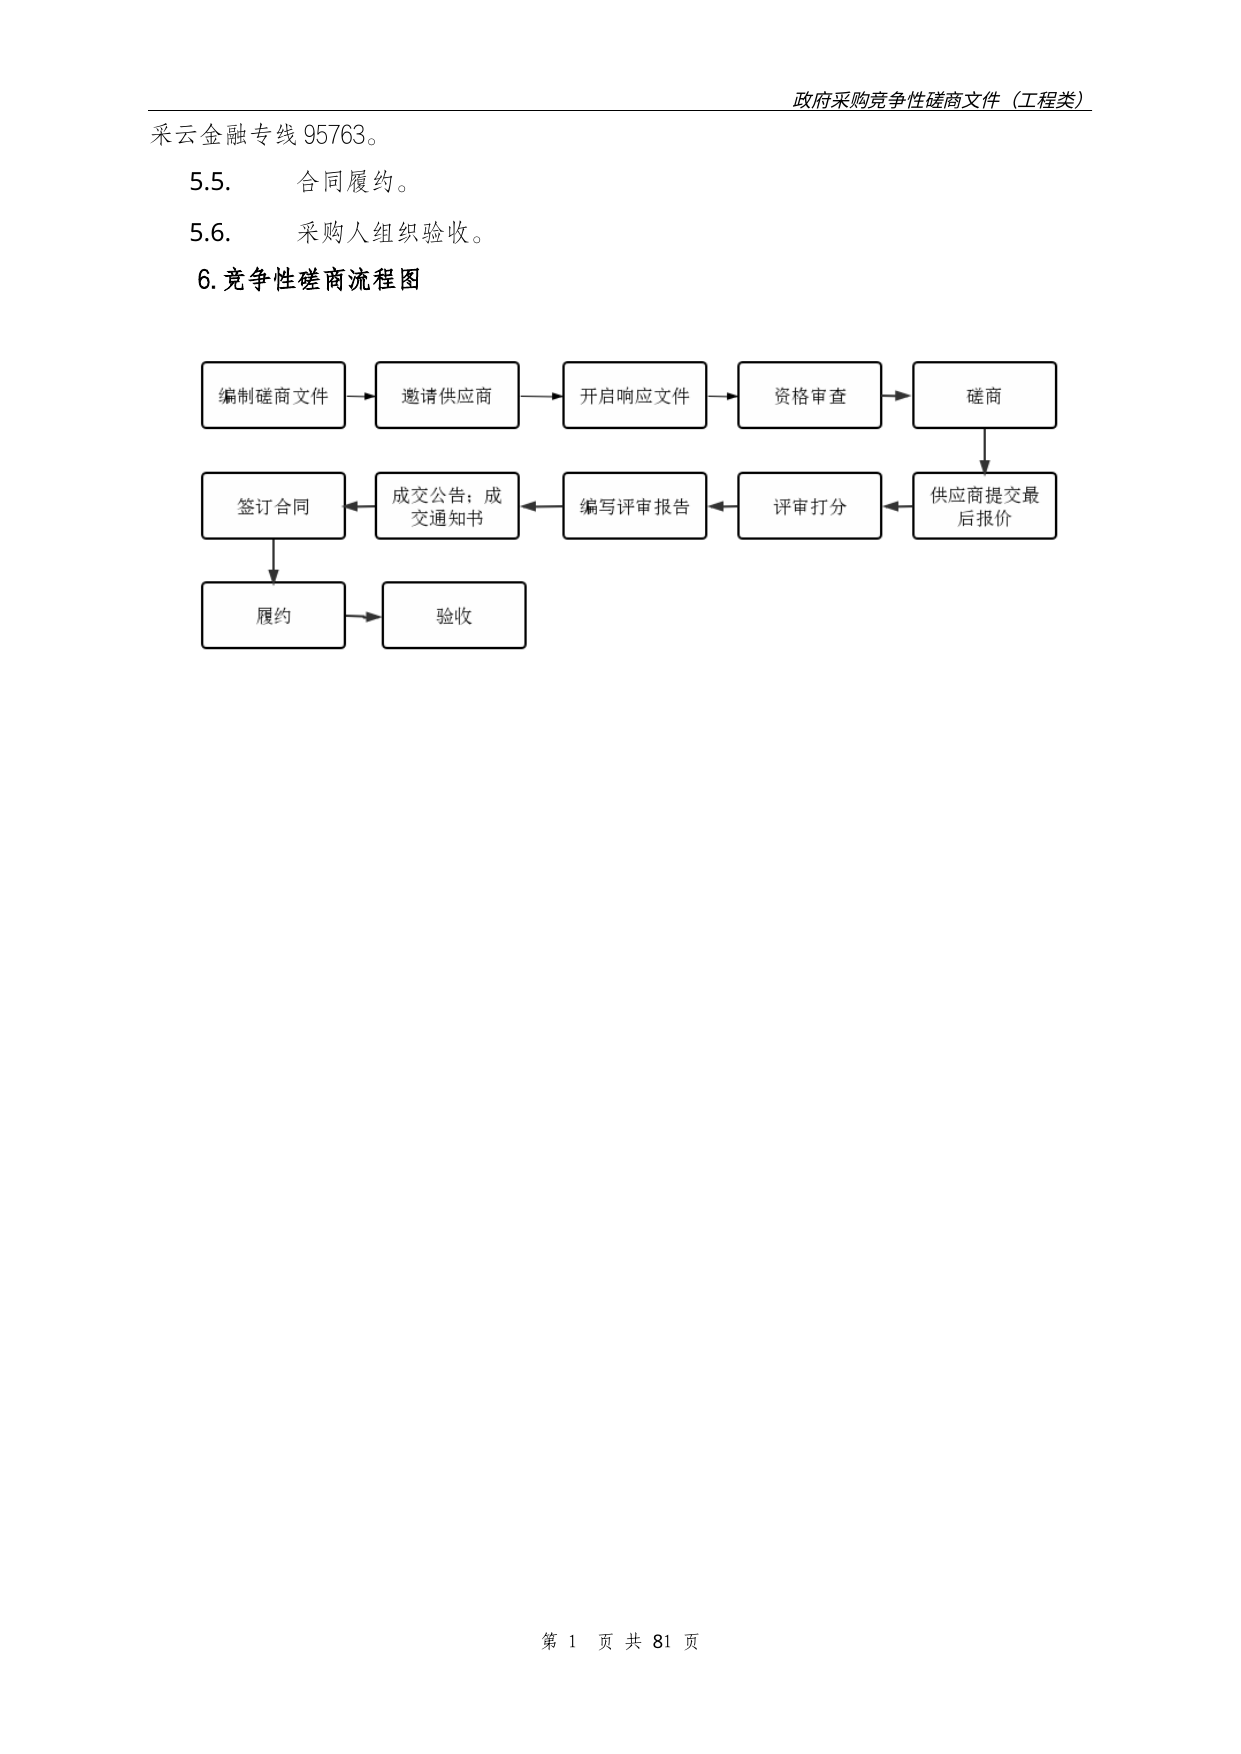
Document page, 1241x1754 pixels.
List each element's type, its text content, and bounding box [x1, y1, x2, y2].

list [149, 122, 1092, 150]
list 合同履约。 [149, 164, 1092, 198]
list 采购人组织验收。 [149, 215, 1092, 249]
picture [147, 307, 1093, 685]
list 竞争性磋商流程图 [148, 266, 1092, 294]
